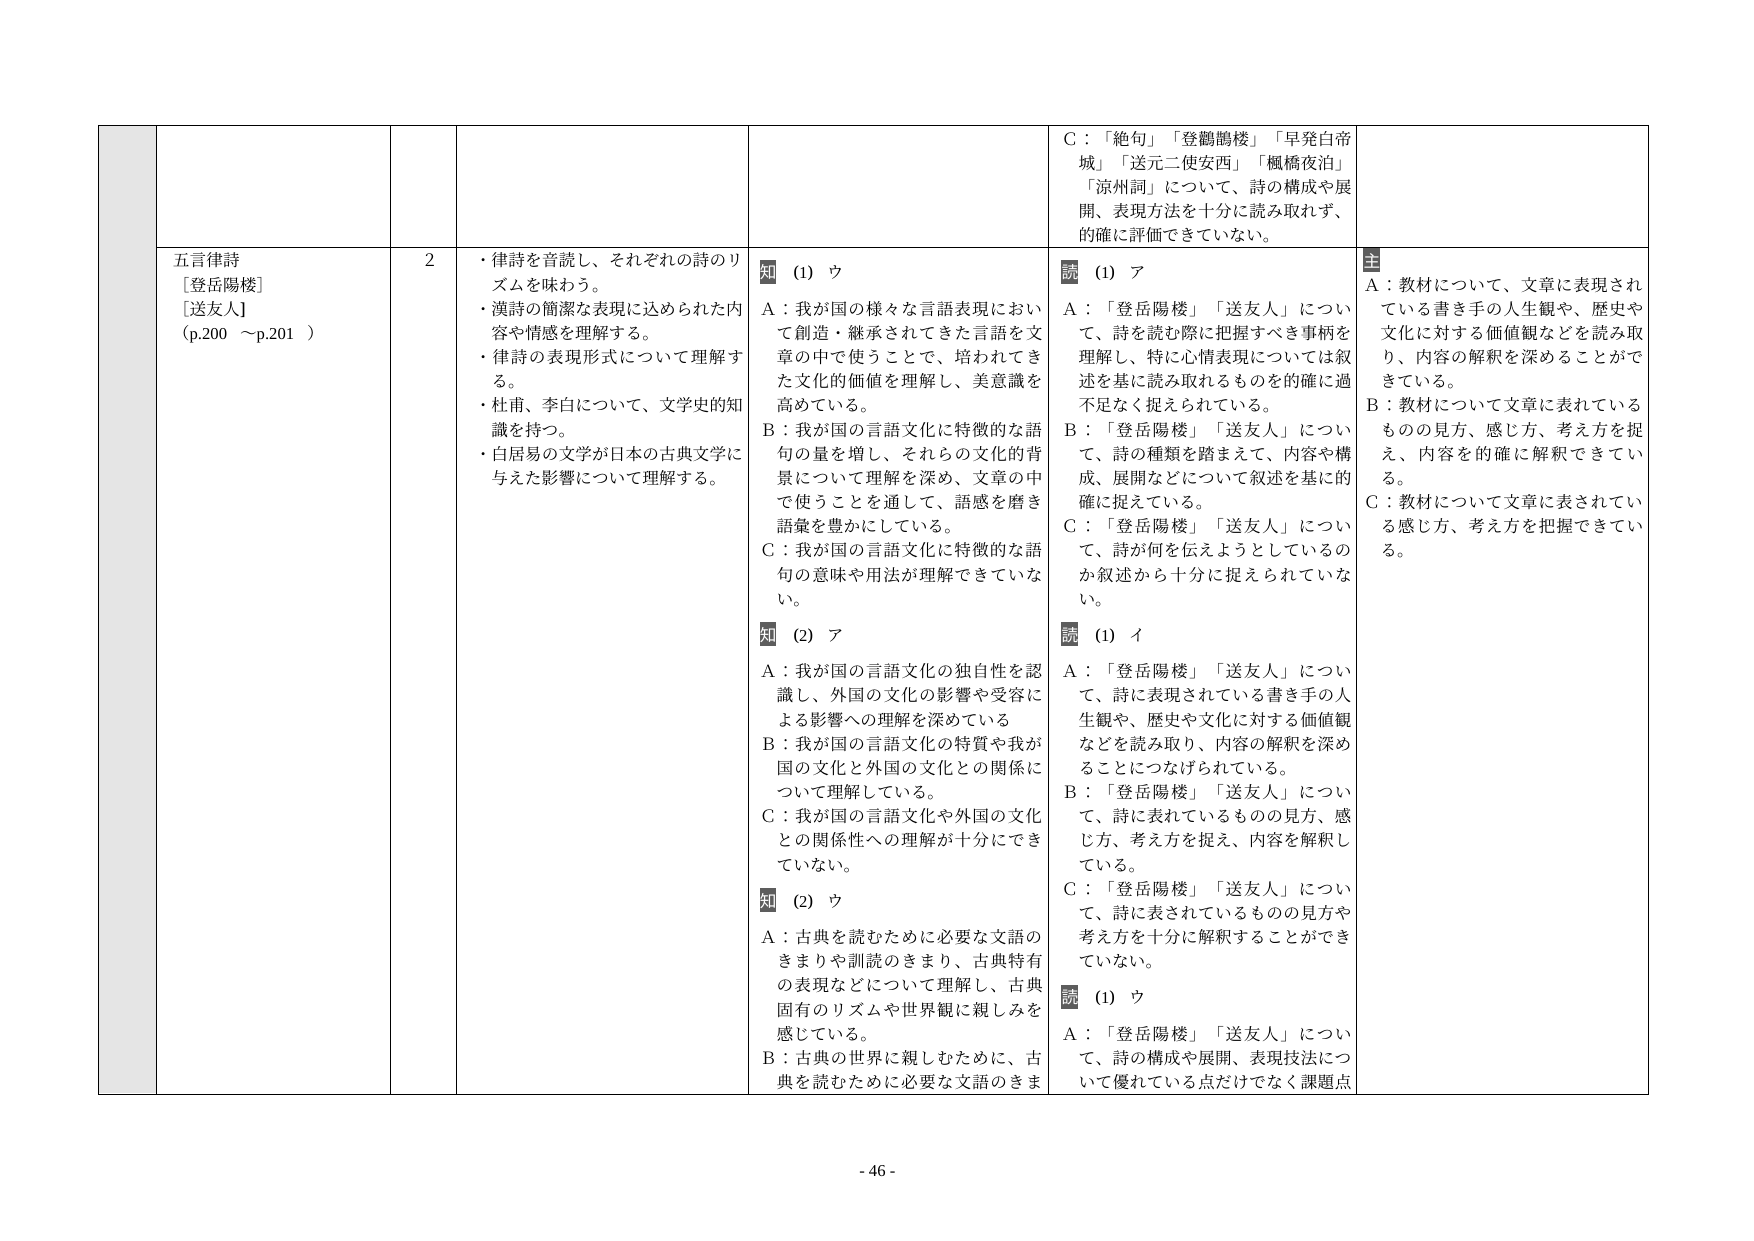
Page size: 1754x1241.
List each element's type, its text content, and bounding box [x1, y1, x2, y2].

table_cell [157, 126, 390, 247]
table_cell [749, 126, 1048, 247]
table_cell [1357, 248, 1648, 1093]
table_cell ２ [391, 248, 456, 1093]
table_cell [457, 126, 748, 247]
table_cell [749, 248, 1048, 1093]
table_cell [457, 248, 748, 1093]
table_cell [1049, 126, 1356, 247]
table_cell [157, 248, 390, 1093]
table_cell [1357, 126, 1648, 247]
table_cell ２ [391, 126, 456, 247]
table_cell 詩文 [99, 126, 156, 1093]
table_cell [1049, 248, 1356, 1093]
